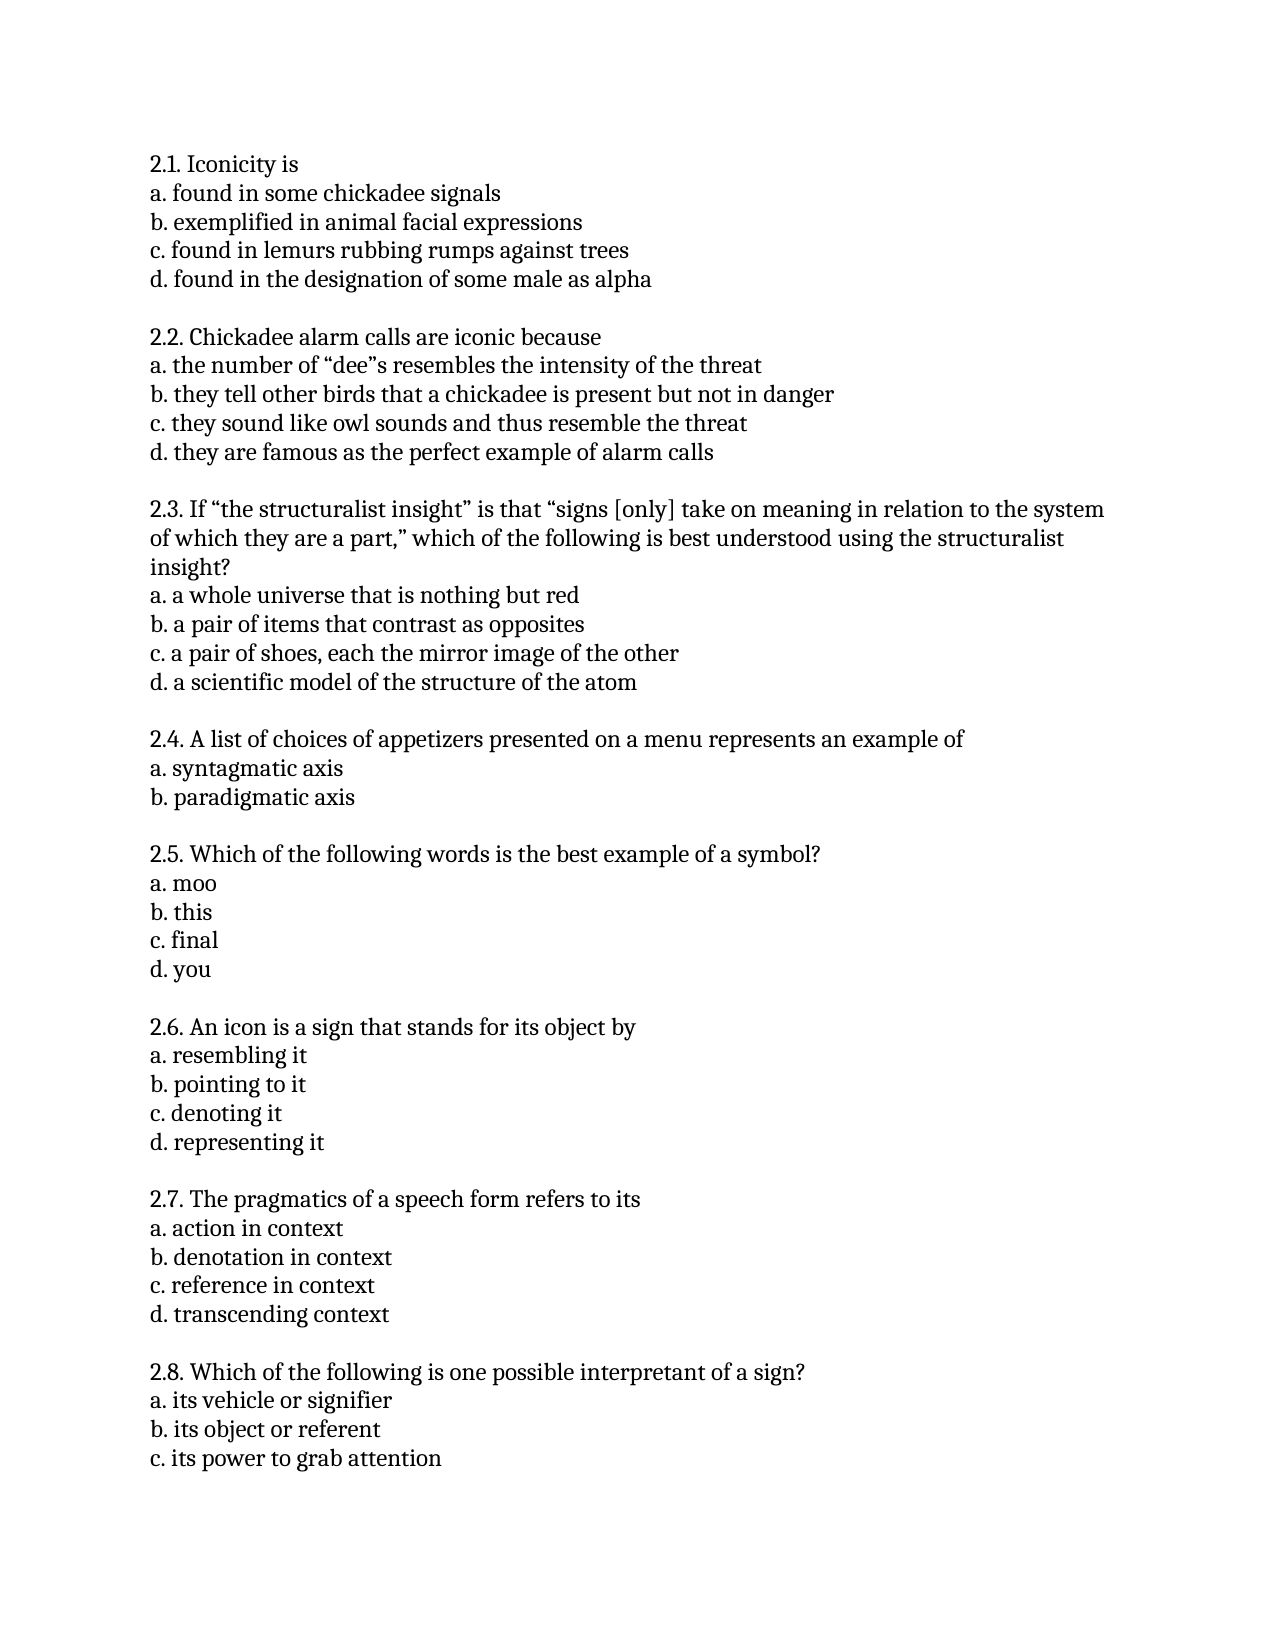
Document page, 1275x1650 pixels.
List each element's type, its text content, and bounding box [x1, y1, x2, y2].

text a. found in some chickadee signals [150, 179, 1125, 207]
text 2.8. Which of the following is one possible interpretant of a sign? [150, 1357, 1125, 1386]
text d. they are famous as the perfect example of alarm calls [150, 437, 1125, 466]
text c. they sound like owl sounds and thus resemble the threat [150, 409, 1125, 437]
text c. final [150, 926, 1125, 955]
text 2.5. Which of the following words is the best example of a symbol? [150, 840, 1125, 869]
text c. reference in context [150, 1271, 1125, 1300]
text c. found in lemurs rubbing rumps against trees [150, 236, 1125, 265]
text 2.7. The pragmatics of a speech form refers to its [150, 1185, 1125, 1214]
text 2.2. Chickadee alarm calls are iconic because [150, 322, 1125, 351]
text a. moo [150, 869, 1125, 897]
text a. resembling it [150, 1041, 1125, 1070]
text d. a scientific model of the structure of the atom [150, 667, 1125, 696]
text b. its object or referent [150, 1415, 1125, 1444]
text 2.3. If “the structuralist insight” is that “signs [only] take on meaning in relation to the system of which they are a part,” which of the following is best understood using the structuralist insight? [150, 495, 1125, 581]
text b. paradigmatic axis [150, 782, 1125, 811]
text d. representing it [150, 1127, 1125, 1156]
text b. this [150, 897, 1125, 926]
text b. they tell other birds that a chickadee is present but not in danger [150, 380, 1125, 409]
text a. action in context [150, 1214, 1125, 1242]
text a. the number of “dee”s resembles the intensity of the threat [150, 351, 1125, 380]
text b. pointing to it [150, 1070, 1125, 1099]
text d. transcending context [150, 1300, 1125, 1329]
text 2.4. A list of choices of appetizers presented on a menu represents an example of [150, 725, 1125, 754]
text d. found in the designation of some male as alpha [150, 265, 1125, 294]
text d. you [150, 955, 1125, 984]
text a. a whole universe that is nothing but red [150, 581, 1125, 610]
text 2.6. An icon is a sign that stands for its object by [150, 1012, 1125, 1041]
text a. its vehicle or signifier [150, 1386, 1125, 1415]
text c. denoting it [150, 1099, 1125, 1127]
text b. denotation in context [150, 1242, 1125, 1271]
text b. a pair of items that contrast as opposites [150, 610, 1125, 639]
text b. exemplified in animal facial expressions [150, 207, 1125, 236]
text c. a pair of shoes, each the mirror image of the other [150, 639, 1125, 667]
text 2.1. Iconicity is [150, 150, 1125, 179]
text a. syntagmatic axis [150, 754, 1125, 782]
text c. its power to grab attention [150, 1444, 1125, 1472]
